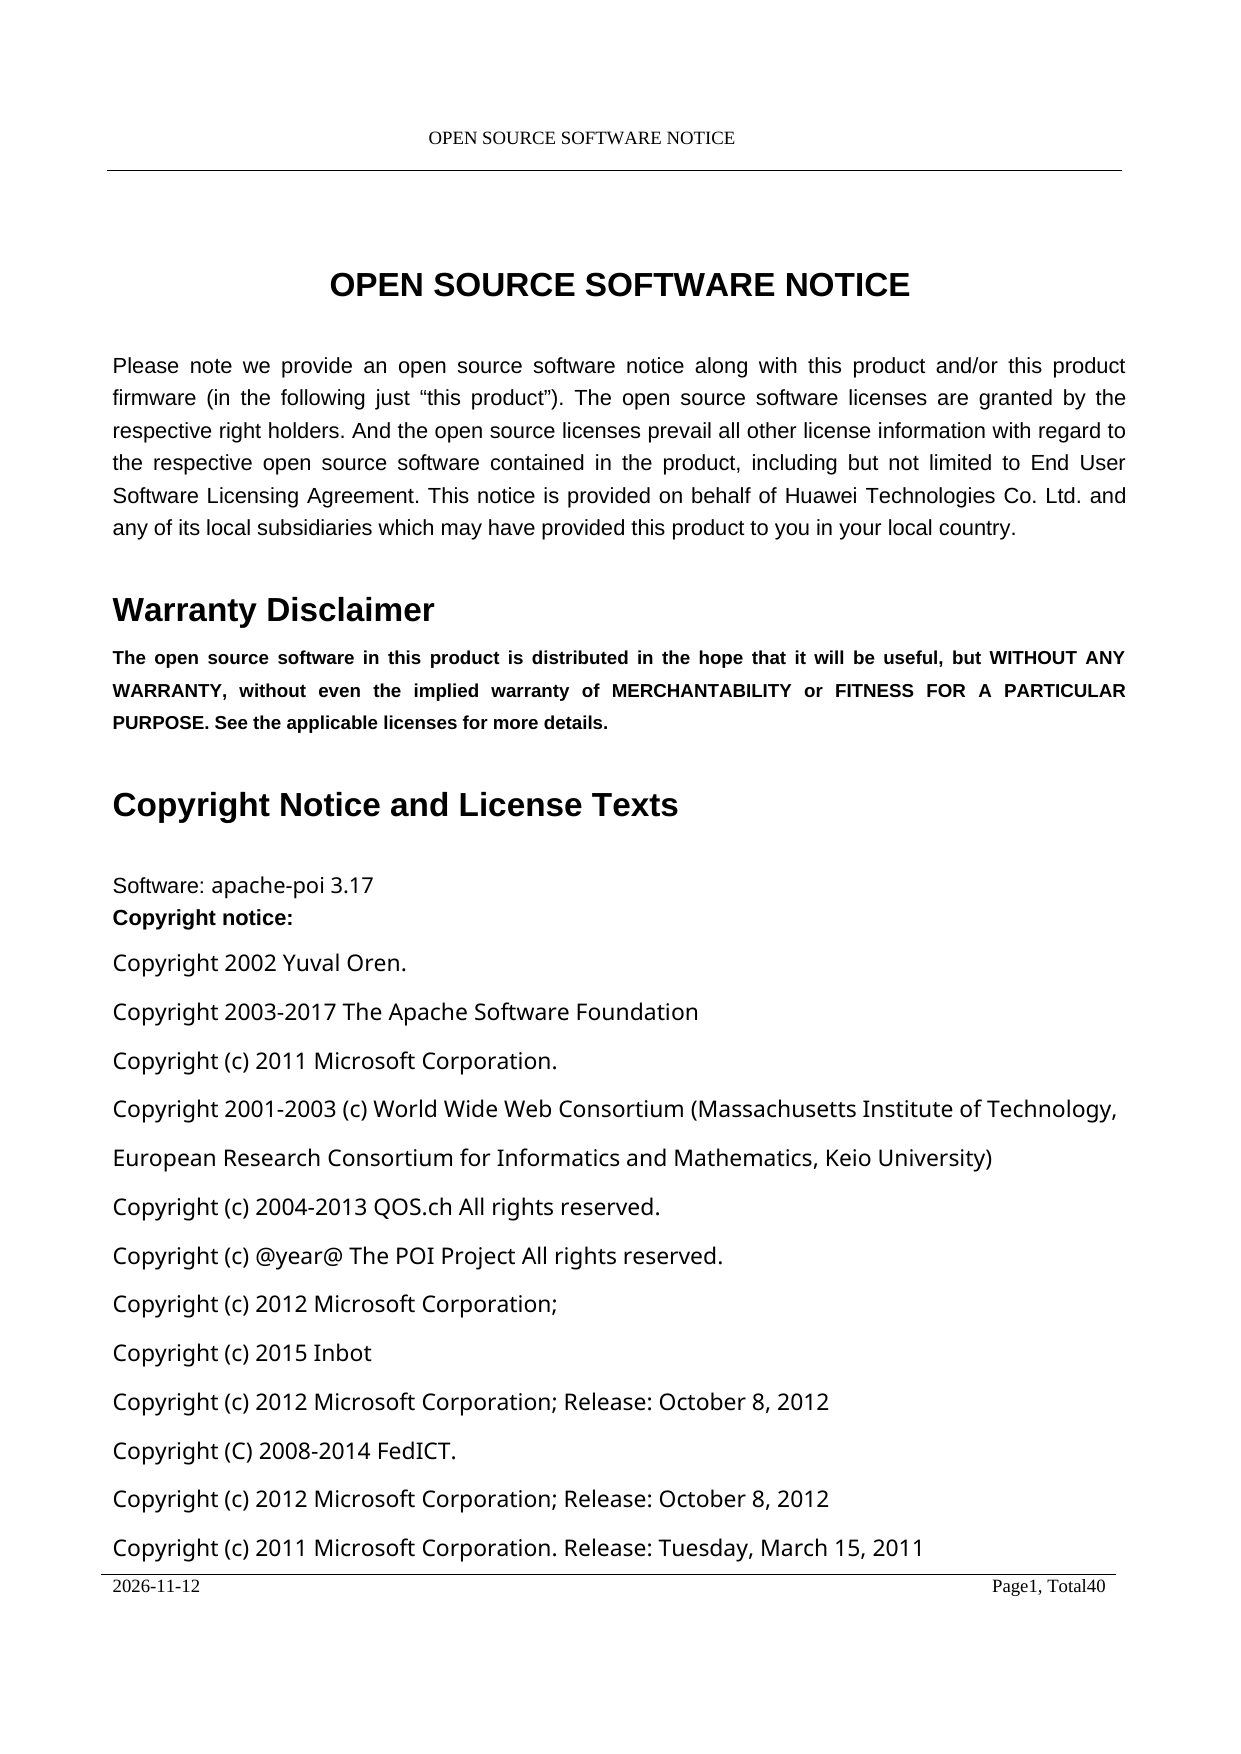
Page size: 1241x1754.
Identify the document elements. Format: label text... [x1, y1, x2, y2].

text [112, 947, 1128, 1564]
text Software: apache-poi 3.17 [112, 869, 1128, 901]
text Warranty Disclaimer [112, 576, 1128, 641]
text Copyright notice: [112, 901, 1128, 934]
text OPEN SOURCE SOFTWARE NOTICE [112, 251, 1128, 316]
text The open source software in this product is distributed in the hope that it will be useful, but WITHOUT ANY WARRANTY, without even the implied warranty of MERCHANTABILITY or FITNESS FOR A PARTICULAR PURPOSE. See the applicable licenses for more details. [112, 641, 1128, 739]
text Copyright Notice and License Texts [112, 771, 1128, 836]
text Please note we provide an open source software notice along with this product and/or this product firmware (in the following just “this product”). The open source software licenses are granted by the respective right holders. And the open source licenses prevail all other license information with regard to the respective open source software contained in the product, including but not limited to End User Software Licensing Agreement. This notice is provided on behalf of Huawei Technologies Co. Ltd. and any of its local subsidiaries which may have provided this product to you in your local country. [112, 349, 1128, 544]
